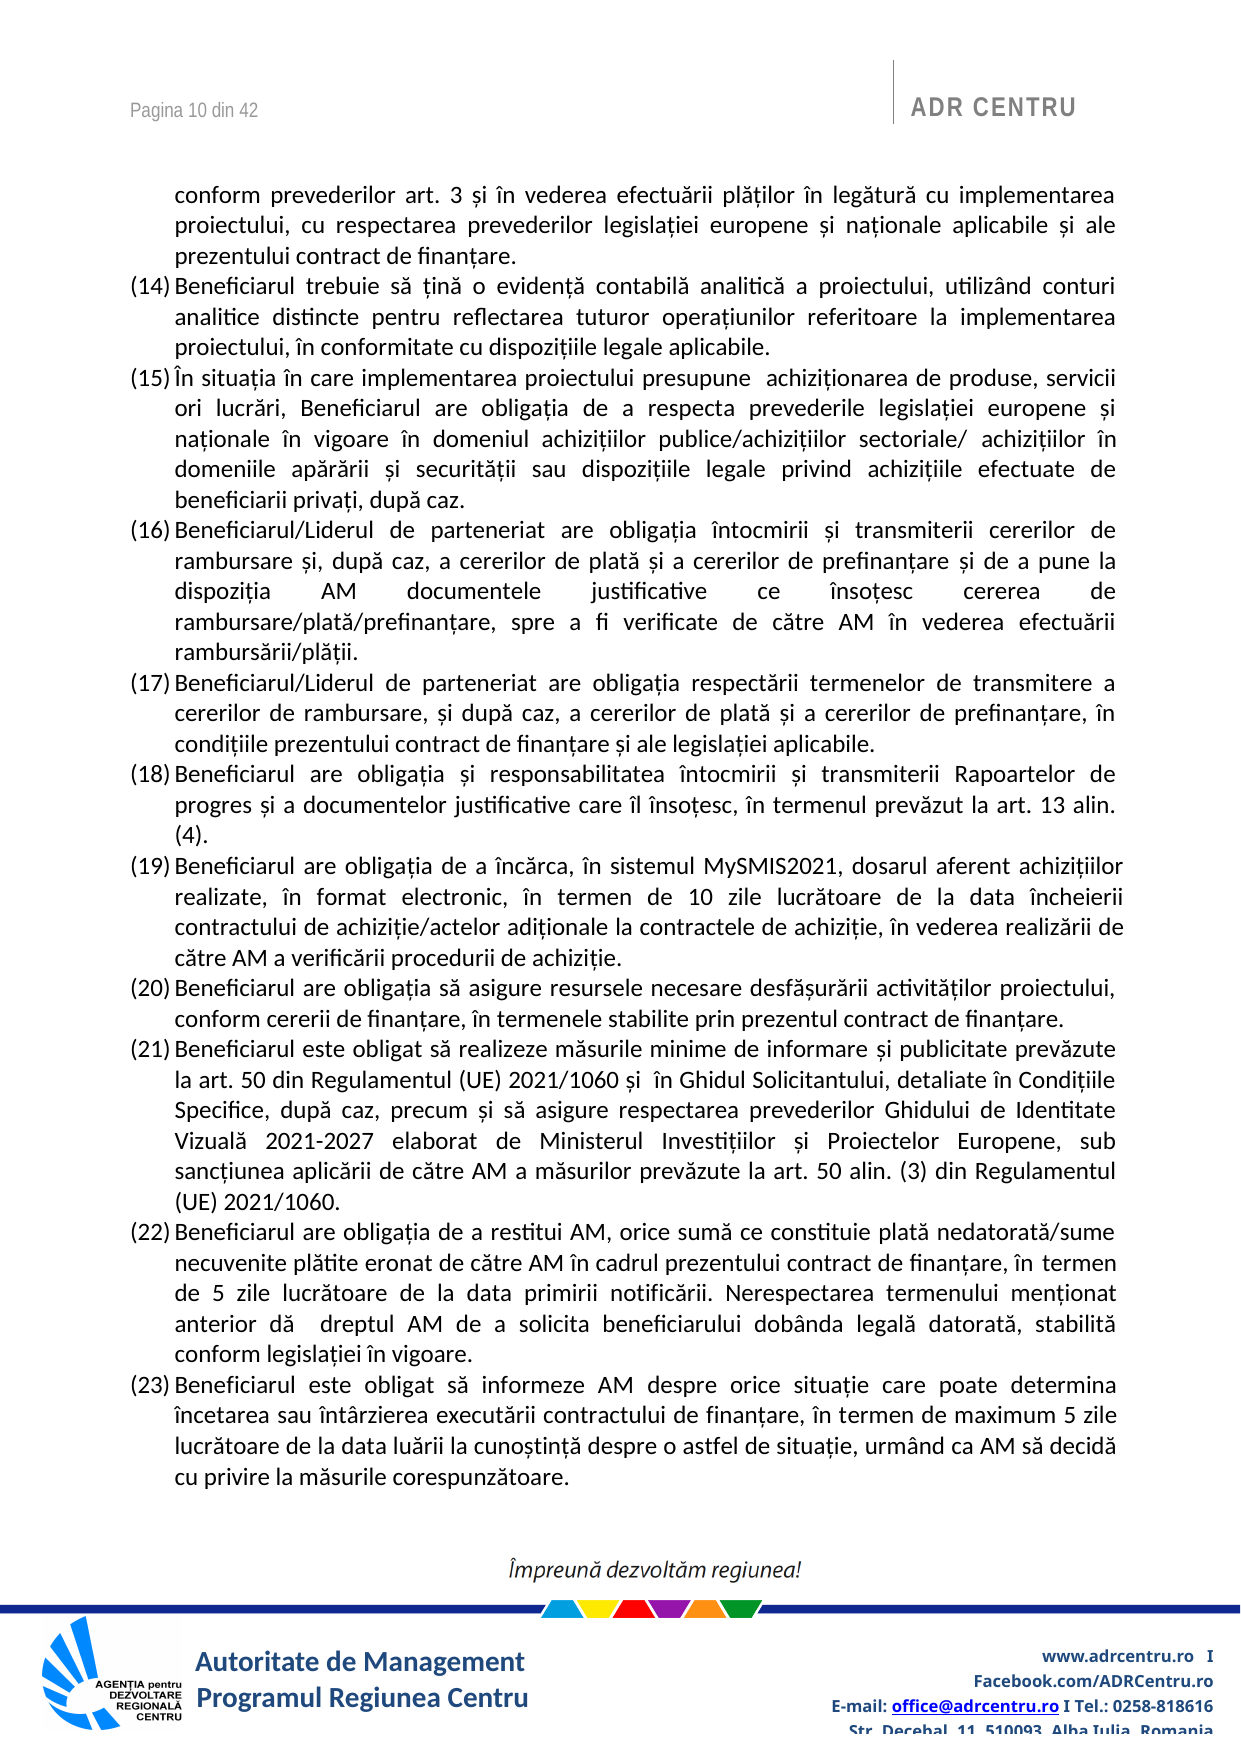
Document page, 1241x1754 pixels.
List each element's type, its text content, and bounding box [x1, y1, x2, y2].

list Beneficiarul are obligația să asigure resursele necesare desfășurării activităților proiectului, conform cererii de finanțare, în termenele stabilite prin prezentul contract de finanțare. [130, 972, 1117, 1033]
list Beneficiarul/Liderul de parteneriat are obligația întocmirii și transmiterii cererilor de rambursare și, după caz, a cererilor de plată și a cererilor de prefinanțare şi de a pune la dispoziția AM documentele justificative ce însoțesc cererea de rambursare/plată/prefinanțare, spre a fi verificate de către AM în vederea efectuării rambursării/plății. [130, 514, 1117, 667]
list Beneficiarul are obligaţia de a încărca, în sistemul MySMIS2021, dosarul aferent achizițiilor realizate, în format electronic, în termen de 10 zile lucrătoare de la data încheierii contractului de achiziţie/actelor adiționale la contractele de achiziție, în vederea realizării de către AM a verificării procedurii de achiziţie. [130, 850, 1125, 972]
picture [574, 1600, 1241, 1618]
list În situația în care implementarea proiectului presupune achiziționarea de produse, servicii ori lucrări, Beneficiarul are obligația de a respecta prevederile legislației europene și naționale în vigoare în domeniul achizițiilor publice/achizițiilor sectoriale/ achizițiilor în domeniile apărării şi securităţii sau dispozițiile legale privind achizițiile efectuate de beneficiarii privați, după caz. [130, 362, 1117, 514]
list Beneficiarul trebuie să țină o evidență contabilă analitică a proiectului, utilizând conturi analitice distincte pentru reflectarea tuturor operațiunilor referitoare la implementarea proiectului, în conformitate cu dispozițiile legale aplicabile. [130, 270, 1117, 362]
picture [495, 1556, 814, 1583]
list Beneficiarul este obligat să realizeze măsurile minime de informare şi publicitate prevăzute la art. 50 din Regulamentul (UE) 2021/1060 și în Ghidul Solicitantului, detaliate în Condițiile Specifice, după caz, precum și să asigure respectarea prevederilor Ghidului de Identitate Vizuală 2021-2027 elaborat de Ministerul Investițiilor și Proiectelor Europene, sub sancțiunea aplicării de către AM a măsurilor prevăzute la art. 50 alin. (3) din Regulamentul (UE) 2021/1060. [130, 1033, 1117, 1216]
picture [0, 1600, 550, 1730]
list Beneficiarul/Liderul de parteneriat are obligația respectării termenelor de transmitere a cererilor de rambursare, și după caz, a cererilor de plată și a cererilor de prefinanțare, în condițiile prezentului contract de finanțare și ale legislației aplicabile. [130, 667, 1117, 759]
list Beneficiarul este obligat să informeze AM despre orice situație care poate determina încetarea sau întârzierea executării contractului de finanțare, în termen de maximum 5 zile lucrătoare de la data luării la cunoștință despre o astfel de situație, urmând ca AM să decidă cu privire la măsurile corespunzătoare. [130, 1369, 1117, 1491]
list Beneficiarul are obligația de a restitui AM, orice sumă ce constituie plată nedatorată/sume necuvenite plătite eronat de către AM în cadrul prezentului contract de finanțare, în termen de 5 zile lucrătoare de la data primirii notificării. Nerespectarea termenului menționat anterior dă dreptul AM de a solicita beneficiarului dobânda legală datorată, stabilită conform legislației în vigoare. [130, 1216, 1117, 1369]
list Beneficiarul are obligația și responsabilitatea întocmirii și transmiterii Rapoartelor de progres și a documentelor justificative care îl însoțesc, în termenul prevăzut la art. 13 alin. (4). [130, 759, 1117, 850]
